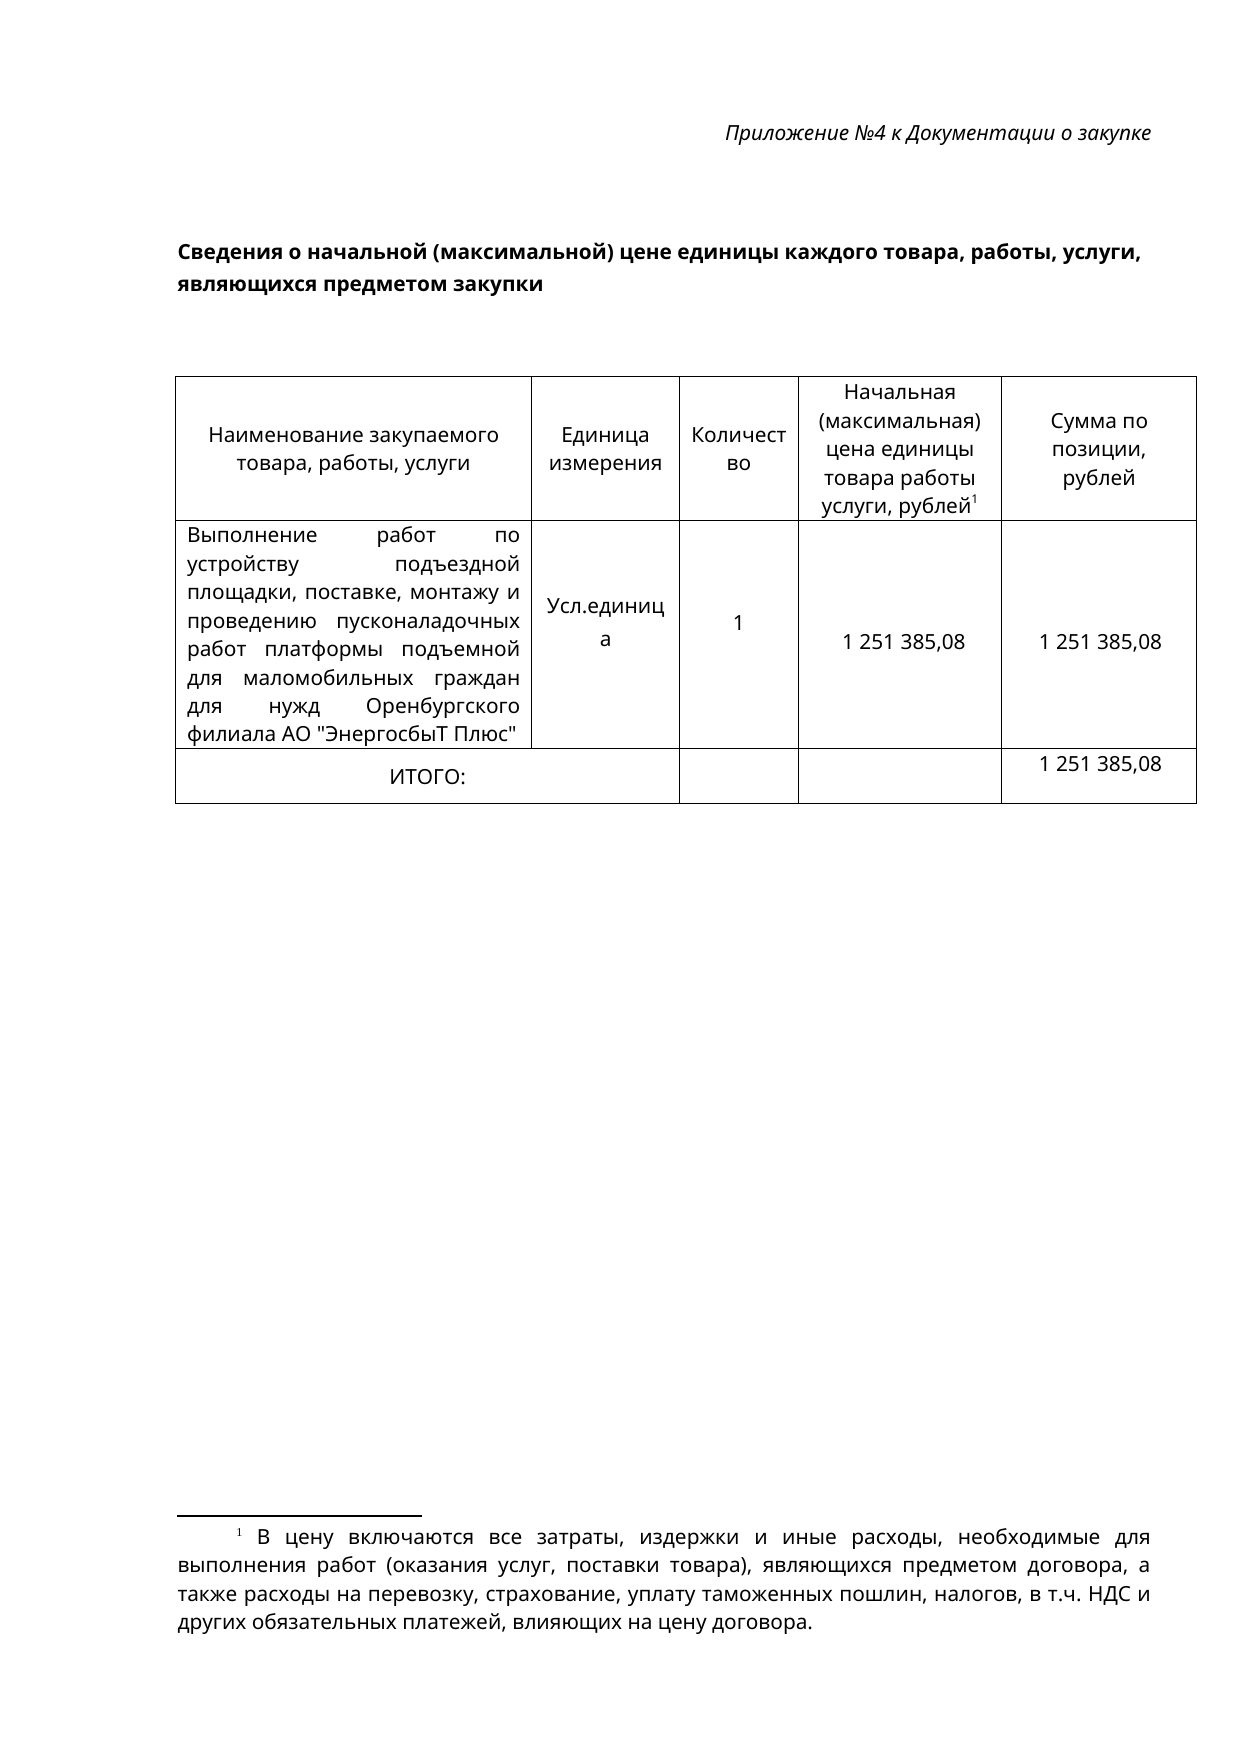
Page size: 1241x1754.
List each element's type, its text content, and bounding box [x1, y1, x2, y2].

table_header Начальная (максимальная) цена единицы товара работы услуги, рублей [799, 377, 1001, 519]
table_cell [799, 749, 1001, 803]
table_header Единица измерения [532, 377, 679, 519]
table_header Количество [680, 377, 798, 519]
table_cell ИТОГО: [176, 749, 679, 803]
table_cell 1 251 385,08 [1002, 749, 1196, 803]
table_header Сумма по позиции, рублей [1002, 377, 1196, 519]
table_header Наименование закупаемого товара, работы, услуги [176, 377, 531, 519]
table_cell 1 251 385,08 [1002, 521, 1196, 748]
text Сведения о начальной (максимальной) цене единицы каждого товара, работы, услуги, являющихся предметом закупки [177, 237, 1152, 298]
table_cell 1 251 385,08 [799, 521, 1001, 748]
table_cell Усл.единица [532, 521, 679, 748]
table_cell 1 [680, 521, 798, 748]
table_cell [680, 749, 798, 803]
list Приложение №4 к Документации о закупке [252, 118, 1152, 147]
table_cell Выполнение работ по устройству подъездной площадки, поставке, монтажу и проведению пусконаладочных работ платформы подъемной для маломобильных граждан для нужд Оренбургского филиала АО "ЭнергосбыТ Плюс" [176, 521, 531, 748]
